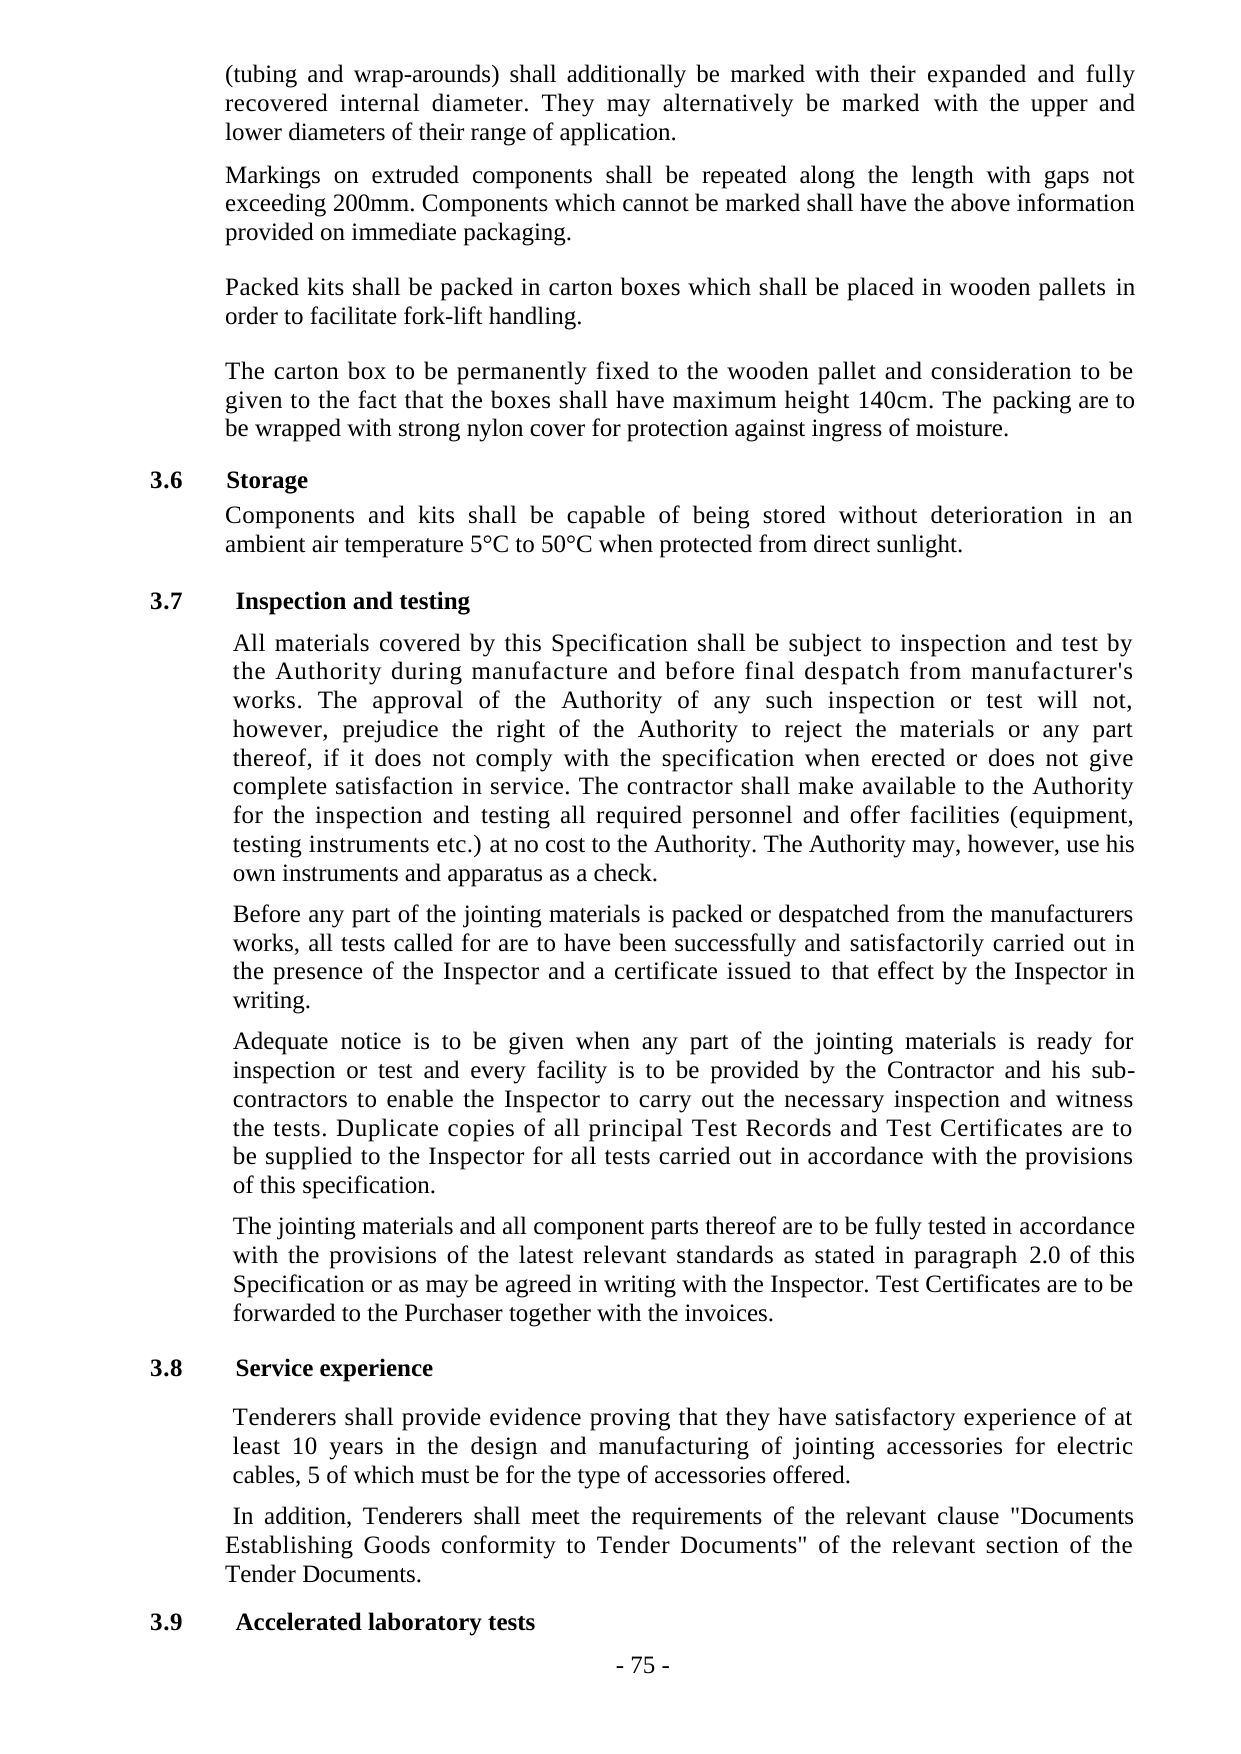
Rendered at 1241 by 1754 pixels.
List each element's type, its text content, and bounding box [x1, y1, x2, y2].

text Packed kits shall be packed in carton boxes which shall be placed in wooden pallets in order to facilitate fork-lift handling. [225, 272, 1135, 330]
text Components and kits shall be capable of being stored without deterioration in an ambient air temperature 5°C to 50°C when protected from direct sunlight. [225, 500, 1135, 558]
text Before any part of the jointing materials is packed or despatched from the manufacturers works, all tests called for are to have been successfully and satisfactorily carried out in the presence of the Inspector and a certificate issued to that effect by the Inspector in writing. [233, 899, 1135, 1014]
text Markings on extruded components shall be repeated along the length with gaps not exceeding 200mm. Components which cannot be marked shall have the above information provided on immediate packaging. [225, 160, 1135, 246]
text Adequate notice is to be given when any part of the jointing materials is ready for inspection or test and every facility is to be provided by the Contractor and his subcontractors to enable the Inspector to carry out the necessary inspection and witness the tests. Duplicate copies of all principal Test Records and Test Certificates are to be supplied to the Inspector for all tests carried out in accordance with the provisions of this specification. [233, 1026, 1135, 1199]
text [225, 59, 1135, 145]
text All materials covered by this Specification shall be subject to inspection and test by the Authority during manufacture and before final despatch from manufacturer's works. The approval of the Authority of any such inspection or test will not, however, prejudice the right of the Authority to reject the materials or any part thereof, if it does not comply with the specification when erected or does not give complete satisfaction in service. The contractor shall make available to the Authority for the inspection and testing all required personnel and offer facilities (equipment, testing instruments etc.) at no cost to the Authority. The Authority may, however, use his own instruments and apparatus as a check. [233, 628, 1135, 886]
text 3.7 Inspection and testing [150, 586, 1135, 615]
text Tenderers shall provide evidence proving that they have satisfactory experience of at least 10 years in the design and manufacturing of jointing accessories for electric cables, 5 of which must be for the type of accessories offered. [232, 1402, 1135, 1489]
text 3.8 Service experience [150, 1353, 1135, 1381]
text The carton box to be permanently fixed to the wooden pallet and consideration to be given to the fact that the boxes shall have maximum height 140cm. The packing are to be wrapped with strong nylon cover for protection against ingress of moisture. [225, 356, 1135, 442]
text The jointing materials and all component parts thereof are to be fully tested in accordance with the provisions of the latest relevant standards as stated in paragraph 2.0 of this Specification or as may be agreed in writing with the Inspector. Test Certificates are to be forwarded to the Purchaser together with the invoices. [233, 1211, 1135, 1326]
text In addition, Tenderers shall meet the requirements of the relevant clause "Documents Establishing Goods conformity to Tender Documents" of the relevant section of the Tender Documents. [225, 1501, 1135, 1587]
text 3.9 Accelerated laboratory tests [150, 1607, 1135, 1635]
text 3.6 Storage [150, 465, 1135, 493]
